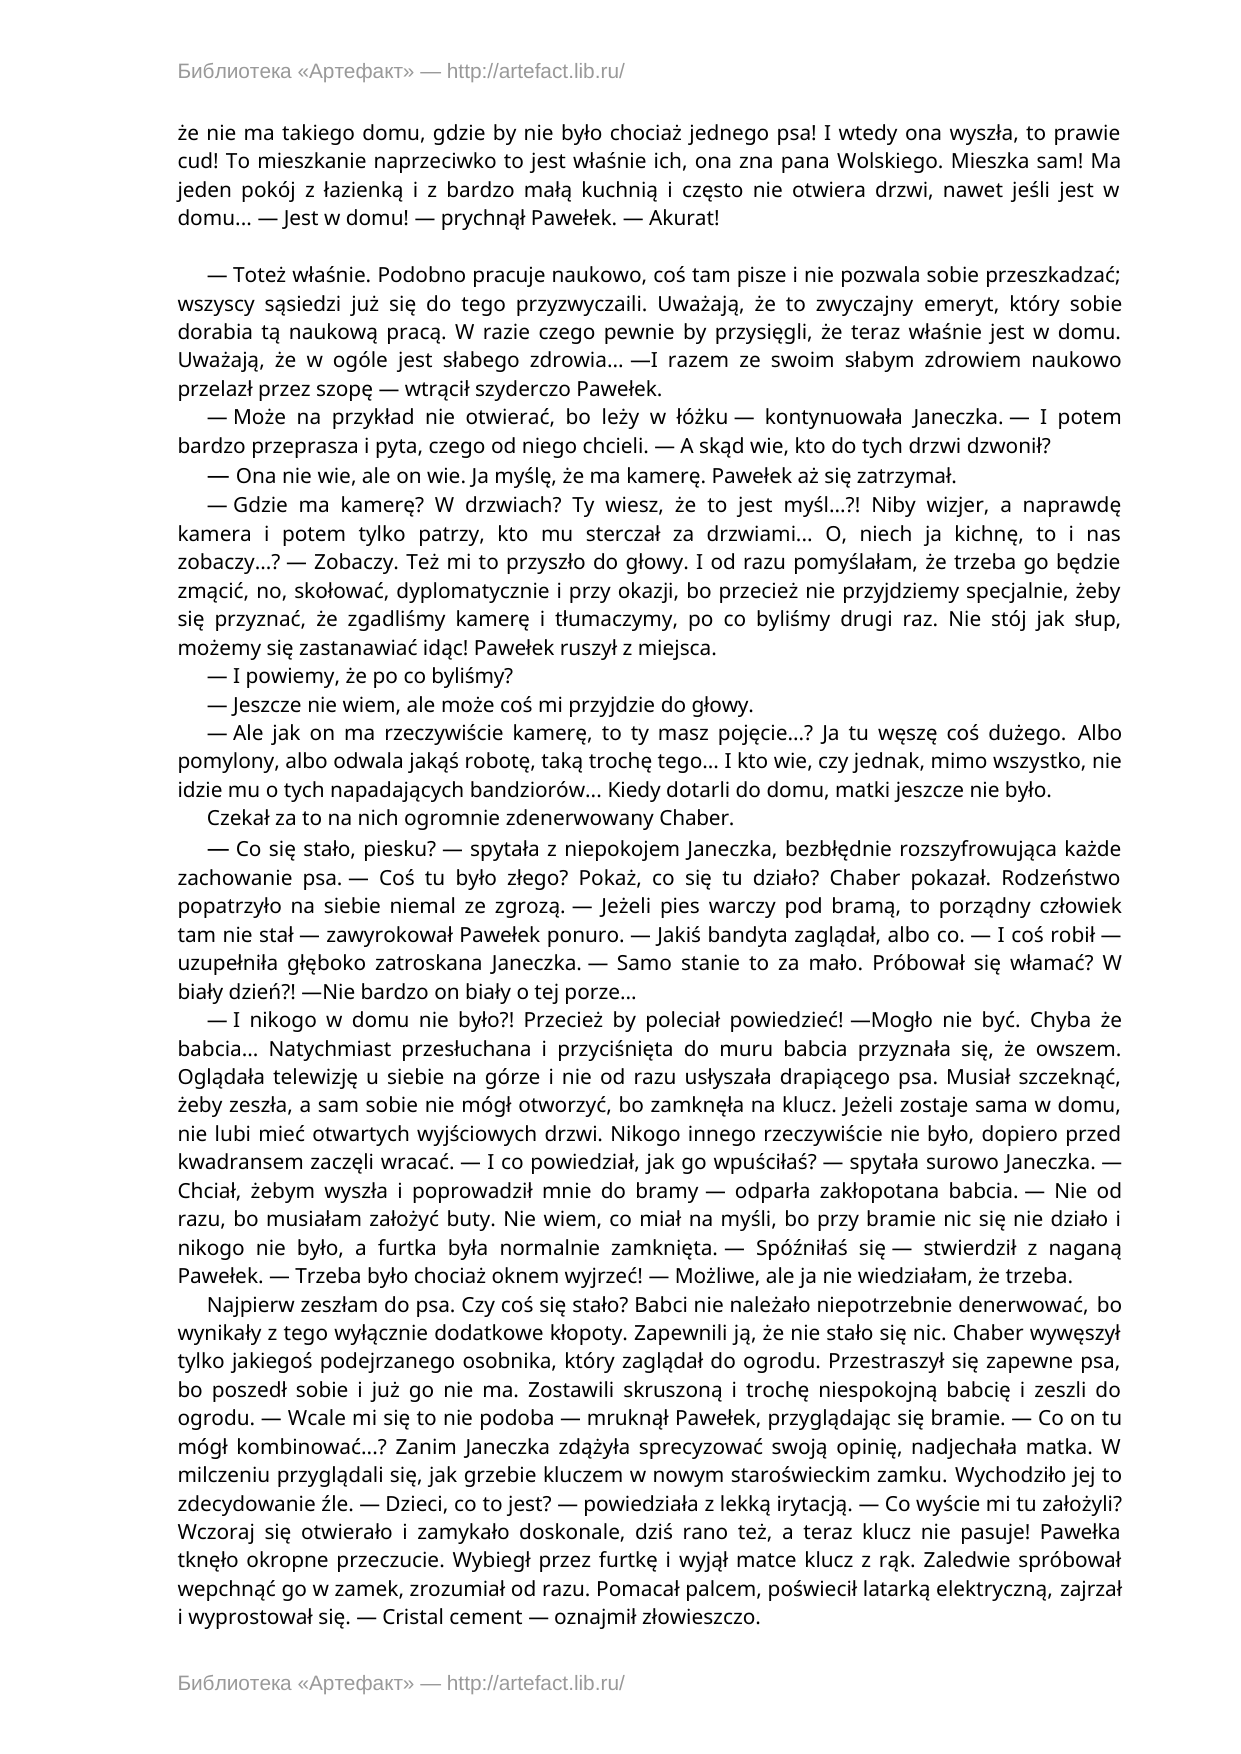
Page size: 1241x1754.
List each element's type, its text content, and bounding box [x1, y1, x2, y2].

text — Ona nie wie, ale on wie. Ja myślę, że ma kamerę. Pawełek aż się zatrzymał. [177, 459, 1122, 491]
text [177, 118, 1122, 232]
text — Toteż właśnie. Podobno pracuje naukowo, coś tam pisze i nie pozwala sobie przeszkadzać; wszyscy sąsiedzi już się do tego przyzwyczaili. Uważają, że to zwyczajny emeryt, który sobie dorabia tą naukową pracą. W razie czego pewnie by przysięgli, że teraz właśnie jest w domu. Uważają, że w ogóle jest słabego zdrowia... —I razem ze swoim słabym zdrowiem naukowo przelazł przez szopę — wtrącił szyderczo Pawełek. [177, 260, 1122, 402]
text — I powiemy, że po co byliśmy? [177, 661, 1122, 690]
text — Ale jak on ma rzeczywiście kamerę, to ty masz pojęcie...? Ja tu węszę coś dużego. Albo pomylony, albo odwala jakąś robotę, taką trochę tego... I kto wie, czy jednak, mimo wszystko, nie idzie mu o tych napadających bandziorów... Kiedy dotarli do domu, matki jeszcze nie było. [177, 718, 1122, 803]
text — Jeszcze nie wiem, ale może coś mi przyjdzie do głowy. [177, 690, 1122, 718]
text — Gdzie ma kamerę? W drzwiach? Ty wiesz, że to jest myśl...?! Niby wizjer, a naprawdę kamera i potem tylko patrzy, kto mu sterczał za drzwiami... O, niech ja kichnę, to i nas zobaczy...? — Zobaczy. Też mi to przyszło do głowy. I od razu pomyślałam, że trzeba go będzie zmącić, no, skołować, dyplomatycznie i przy okazji, bo przecież nie przyjdziemy specjalnie, żeby się przyznać, że zgadliśmy kamerę i tłumaczymy, po co byliśmy drugi raz. Nie stój jak słup, możemy się zastanawiać idąc! Pawełek ruszył z miejsca. [177, 491, 1122, 661]
text — Co się stało, piesku? — spytała z niepokojem Janeczka, bezbłędnie rozszyfrowująca każde zachowanie psa. — Coś tu było złego? Pokaż, co się tu działo? Chaber pokazał. Rodzeństwo popatrzyło na siebie niemal ze zgrozą. — Jeżeli pies warczy pod bramą, to porządny człowiek tam nie stał — zawyrokował Pawełek ponuro. — Jakiś bandyta zaglądał, albo co. — I coś robił — uzupełniła głęboko zatroskana Janeczka. — Samo stanie to za mało. Próbował się włamać? W biały dzień?! —Nie bardzo on biały o tej porze... [177, 832, 1122, 1005]
text Najpierw zeszłam do psa. Czy coś się stało? Babci nie należało niepotrzebnie denerwować, bo wynikały z tego wyłącznie dodatkowe kłopoty. Zapewnili ją, że nie stało się nic. Chaber wywęszył tylko jakiegoś podejrzanego osobnika, który zaglądał do ogrodu. Przestraszył się zapewne psa, bo poszedł sobie i już go nie ma. Zostawili skruszoną i trochę niespokojną babcię i zeszli do ogrodu. — Wcale mi się to nie podoba — mruknął Pawełek, przyglądając się bramie. — Co on tu mógł kombinować...? Zanim Janeczka zdążyła sprecyzować swoją opinię, nadjechała matka. W milczeniu przyglądali się, jak grzebie kluczem w nowym staroświeckim zamku. Wychodziło jej to zdecydowanie źle. — Dzieci, co to jest? — powiedziała z lekką irytacją. — Co wyście mi tu założyli? Wczoraj się otwierało i zamykało doskonale, dziś rano też, a teraz klucz nie pasuje! Pawełka tknęło okropne przeczucie. Wybiegł przez furtkę i wyjął matce klucz z rąk. Zaledwie spróbował wepchnąć go w zamek, zrozumiał od razu. Pomacał palcem, poświecił latarką elektryczną, zajrzał i wyprostował się. — Cristal cement — oznajmił złowieszczo. [177, 1290, 1122, 1631]
text — I nikogo w domu nie było?! Przecież by poleciał powiedzieć! —Mogło nie być. Chyba że babcia... Natychmiast przesłuchana i przyciśnięta do muru babcia przyznała się, że owszem. Oglądała telewizję u siebie na górze i nie od razu usłyszała drapiącego psa. Musiał szczeknąć, żeby zeszła, a sam sobie nie mógł otworzyć, bo zamknęła na klucz. Jeżeli zostaje sama w domu, nie lubi mieć otwartych wyjściowych drzwi. Nikogo innego rzeczywiście nie było, dopiero przed kwadransem zaczęli wracać. — I co powiedział, jak go wpuściłaś? — spytała surowo Janeczka. — Chciał, żebym wyszła i poprowadził mnie do bramy — odparła zakłopotana babcia. — Nie od razu, bo musiałam założyć buty. Nie wiem, co miał na myśli, bo przy bramie nic się nie działo i nikogo nie było, a furtka była normalnie zamknięta. — Spóźniłaś się — stwierdził z naganą Pawełek. — Trzeba było chociaż oknem wyjrzeć! — Możliwe, ale ja nie wiedziałam, że trzeba. [177, 1005, 1122, 1290]
text — Może na przykład nie otwierać, bo leży w łóżku — kontynuowała Janeczka. — I potem bardzo przeprasza i pyta, czego od niego chcieli. — A skąd wie, kto do tych drzwi dzwonił? [177, 402, 1122, 459]
text Czekał za to na nich ogromnie zdenerwowany Chaber. [177, 803, 1122, 832]
